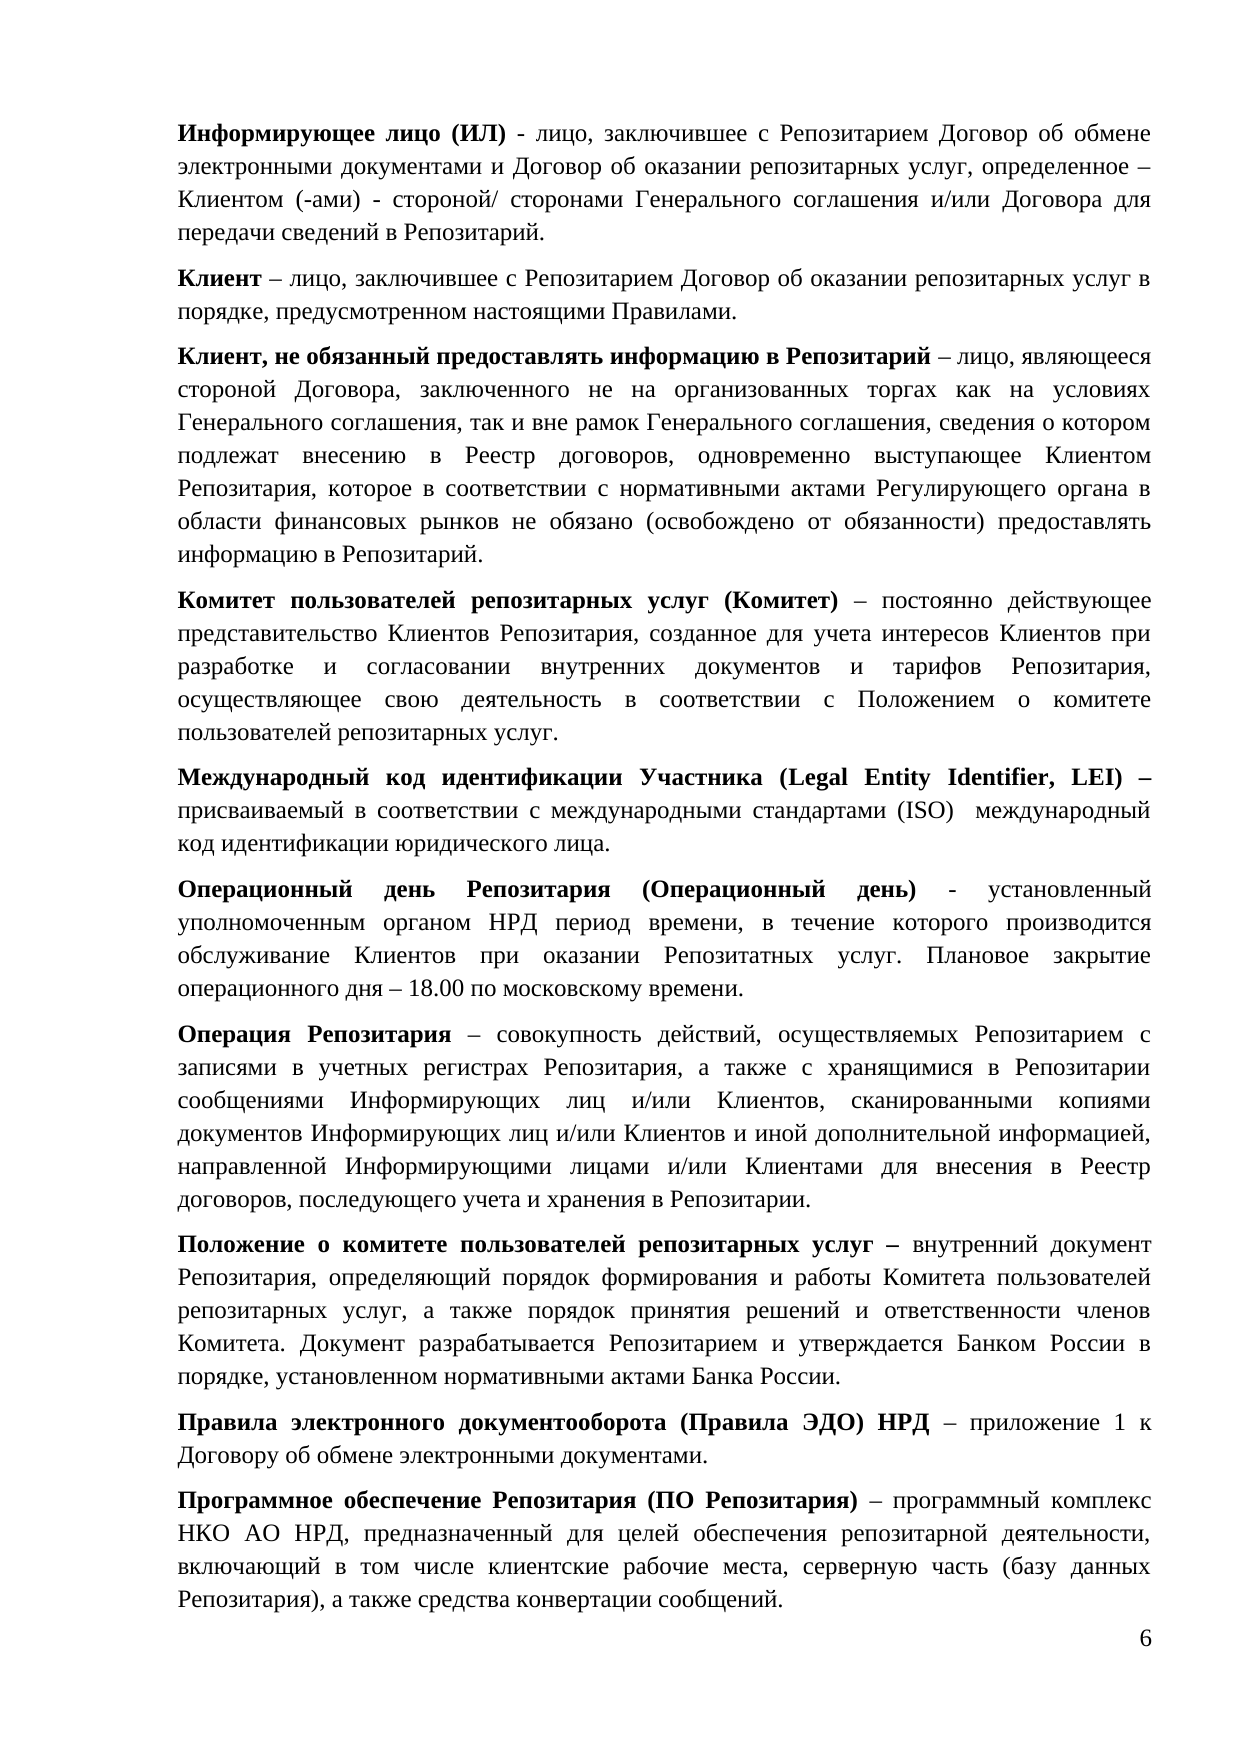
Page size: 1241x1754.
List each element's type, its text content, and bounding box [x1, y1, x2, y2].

text Операция Репозитария – совокупность действий, осуществляемых Репозитарием с записями в учетных регистрах Репозитария, а также с хранящимися в Репозитарии сообщениями Информирующих лиц и/или Клиентов, сканированными копиями документов Информирующих лиц и/или Клиентов и иной дополнительной информацией, направленной Информирующими лицами и/или Клиентами для внесения в Реестр договоров, последующего учета и хранения в Репозитарии. [177, 1019, 1152, 1212]
text Информирующее лицо (ИЛ) - лицо, заключившее с Репозитарием Договор об обмене электронными документами и Договор об оказании репозитарных услуг, определенное – Клиентом (-ами) - стороной/ сторонами Генерального соглашения и/или Договора для передачи сведений в Репозитарий. [177, 118, 1152, 246]
text Клиент – лицо, заключившее с Репозитарием Договор об оказании репозитарных услуг в порядке, предусмотренном настоящими Правилами. [177, 263, 1152, 324]
text Программное обеспечение Репозитария (ПО Репозитария) – программный комплекс НКО АО НРД, предназначенный для целей обеспечения репозитарной деятельности, включающий в том числе клиентские рабочие места, серверную часть (базу данных Репозитария), а также средства конвертации сообщений. [177, 1485, 1152, 1613]
text Положение о комитете пользователей репозитарных услуг – внутренний документ Репозитария, определяющий порядок формирования и работы Комитета пользователей репозитарных услуг, а также порядок принятия решений и ответственности членов Комитета. Документ разрабатывается Репозитарием и утверждается Банком России в порядке, установленном нормативными актами Банка России. [177, 1229, 1152, 1390]
text Комитет пользователей репозитарных услуг (Комитет) – постоянно действующее представительство Клиентов Репозитария, созданное для учета интересов Клиентов при разработке и согласовании внутренних документов и тарифов Репозитария, осуществляющее свою деятельность в соответствии с Положением о комитете пользователей репозитарных услуг. [177, 585, 1152, 746]
text Клиент, не обязанный предоставлять информацию в Репозитарий – лицо, являющееся стороной Договора, заключенного не на организованных торгах как на условиях Генерального соглашения, так и вне рамок Генерального соглашения, сведения о котором подлежат внесению в Реестр договоров, одновременно выступающее Клиентом Репозитария, которое в соответствии с нормативными актами Регулирующего органа в области финансовых рынков не обязано (освобождено от обязанности) предоставлять информацию в Репозитарий. [177, 341, 1152, 568]
text Операционный день Репозитария (Операционный день) - установленный уполномоченным органом НРД период времени, в течение которого производится обслуживание Клиентов при оказании Репозитатных услуг. Плановое закрытие операционного дня – 18.00 по московскому времени. [177, 874, 1152, 1002]
text Правила электронного документооборота (Правила ЭДО) НРД – приложение 1 к Договору об обмене электронными документами. [177, 1407, 1152, 1469]
text Международный код идентификации Участника (Legal Entity Identifier, LEI) – присваиваемый в соответствии с международными стандартами (ISO) международный код идентификации юридического лица. [177, 762, 1152, 857]
